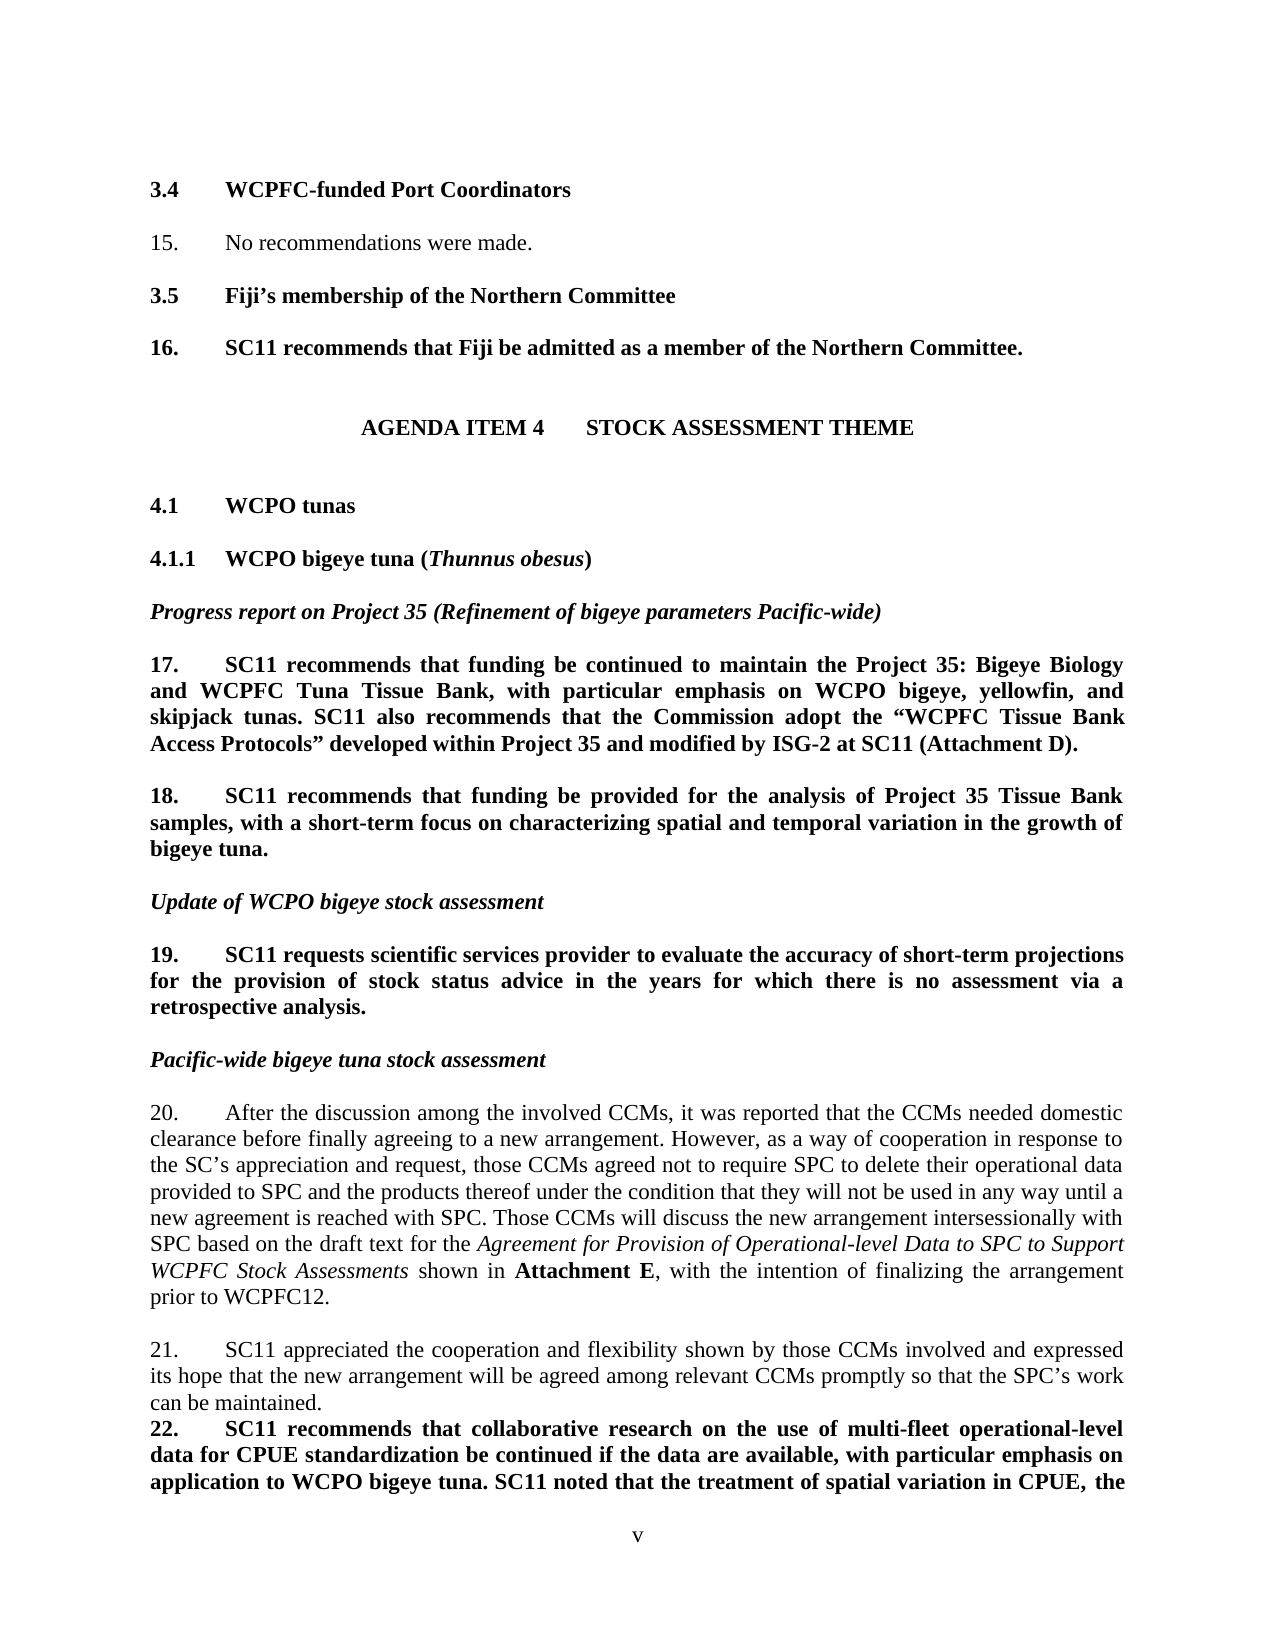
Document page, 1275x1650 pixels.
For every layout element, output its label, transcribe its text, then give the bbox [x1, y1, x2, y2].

list SC11 recommends that Fiji be admitted as a member of the Northern Committee. [150, 334, 1125, 361]
subtitle Pacific-wide bigeye tuna stock assessment [150, 1046, 1125, 1072]
list SC11 recommends that funding be continued to maintain the Project 35: Bigeye Biology and WCPFC Tuna Tissue Bank, with particular emphasis on WCPO bigeye, yellowfin, and skipjack tunas. SC11 also recommends that the Commission adopt the “WCPFC Tissue Bank Access Protocols” developed within Project 35 and modified by ISG-2 at SC11 (Attachment D). [150, 651, 1125, 756]
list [150, 1415, 1125, 1494]
subtitle AGENDA ITEM 4 STOCK ASSESSMENT THEME [150, 413, 1125, 440]
list SC11 recommends that funding be provided for the analysis of Project 35 Tissue Bank samples, with a short-term focus on characterizing spatial and temporal variation in the growth of bigeye tuna. [150, 782, 1125, 862]
subtitle 4.1.1 WCPO bigeye tuna (Thunnus obesus) [150, 545, 1125, 572]
subtitle Progress report on Project 35 (Refinement of bigeye parameters Pacific-wide) [150, 598, 1125, 624]
subtitle 3.4 WCPFC-funded Port Coordinators [150, 176, 1125, 203]
subtitle Update of WCPO bigeye stock assessment [150, 888, 1125, 914]
subtitle 3.5 Fiji’s membership of the Northern Committee [150, 282, 1125, 308]
list SC11 requests scientific services provider to evaluate the accuracy of short-term projections for the provision of stock status advice in the years for which there is no assessment via a retrospective analysis. [150, 941, 1125, 1020]
list After the discussion among the involved CCMs, it was reported that the CCMs needed domestic clearance before finally agreeing to a new arrangement. However, as a way of cooperation in response to the SC’s appreciation and request, those CCMs agreed not to require SPC to delete their operational data provided to SPC and the products thereof under the condition that they will not be used in any way until a new agreement is reached with SPC. Those CCMs will discuss the new arrangement intersessionally with SPC based on the draft text for the Agreement for Provision of Operational-level Data to SPC to Support WCPFC Stock Assessments shown in Attachment E, with the intention of finalizing the arrangement prior to WCPFC12. [150, 1099, 1125, 1309]
subtitle 4.1 WCPO tunas [150, 493, 1125, 519]
list No recommendations were made. [150, 229, 1125, 255]
list SC11 appreciated the cooperation and flexibility shown by those CCMs involved and expressed its hope that the new arrangement will be agreed among relevant CCMs promptly so that the SPC’s work can be maintained. [150, 1336, 1125, 1415]
